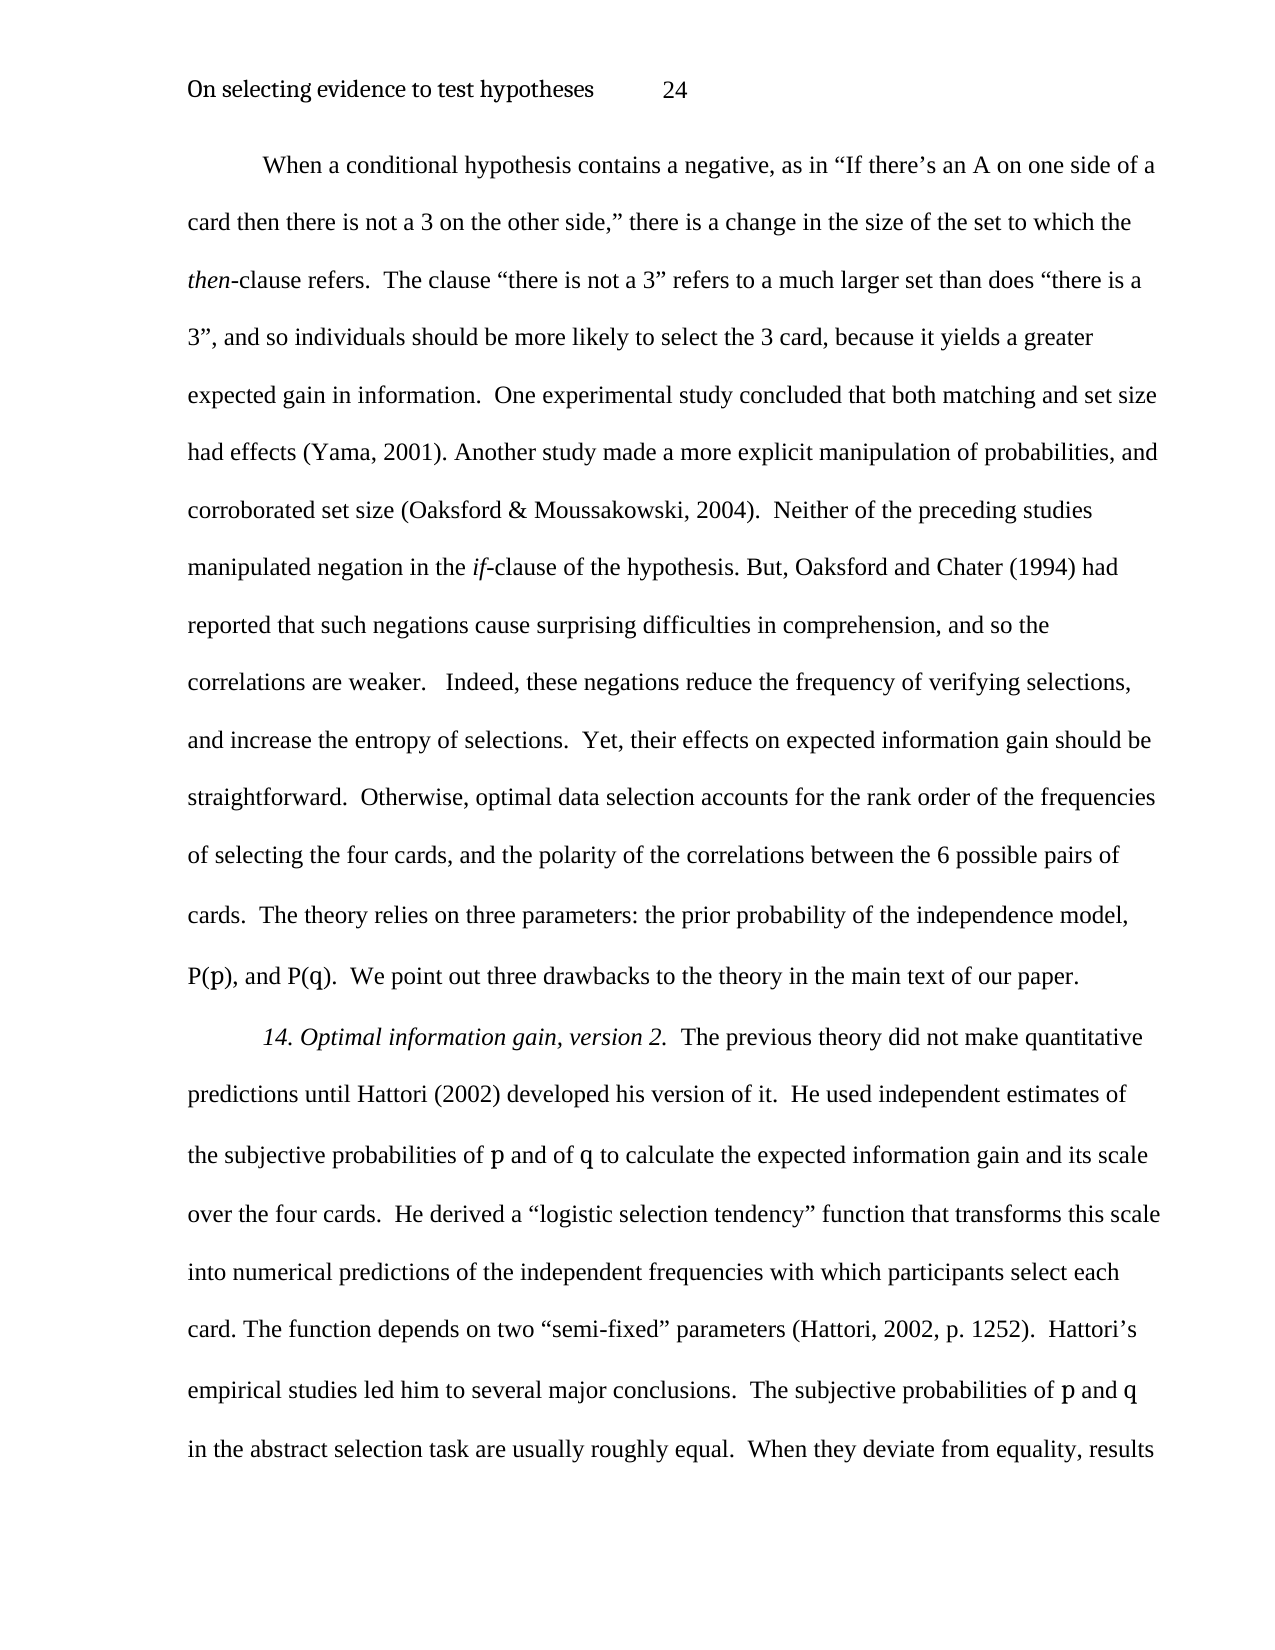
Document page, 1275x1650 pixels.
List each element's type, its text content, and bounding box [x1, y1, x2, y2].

text When a conditional hypothesis contains a negative, as in “If there’s an A on one side of a card then there is not a 3 on the other side,” there is a change in the size of the set to which the then-clause refers. The clause “there is not a 3” refers to a much larger set than does “there is a 3”, and so individuals should be more likely to select the 3 card, because it yields a greater expected gain in information. One experimental study concluded that both matching and set size had effects (Yama, 2001). Another study made a more explicit manipulation of probabilities, and corroborated set size (Oaksford & Moussakowski, 2004). Neither of the preceding studies manipulated negation in the if-clause of the hypothesis. But, Oaksford and Chater (1994) had reported that such negations cause surprising difficulties in comprehension, and so the correlations are weaker. Indeed, these negations reduce the frequency of verifying selections, and increase the entropy of selections. Yet, their effects on expected information gain should be straightforward. Otherwise, optimal data selection accounts for the rank order of the frequencies of selecting the four cards, and the polarity of the correlations between the 6 possible pairs of cards. The theory relies on three parameters: the prior probability of the independence model, P(p), and P(q). We point out three drawbacks to the theory in the main text of our paper. [187, 150, 1162, 991]
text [187, 1022, 1162, 1463]
